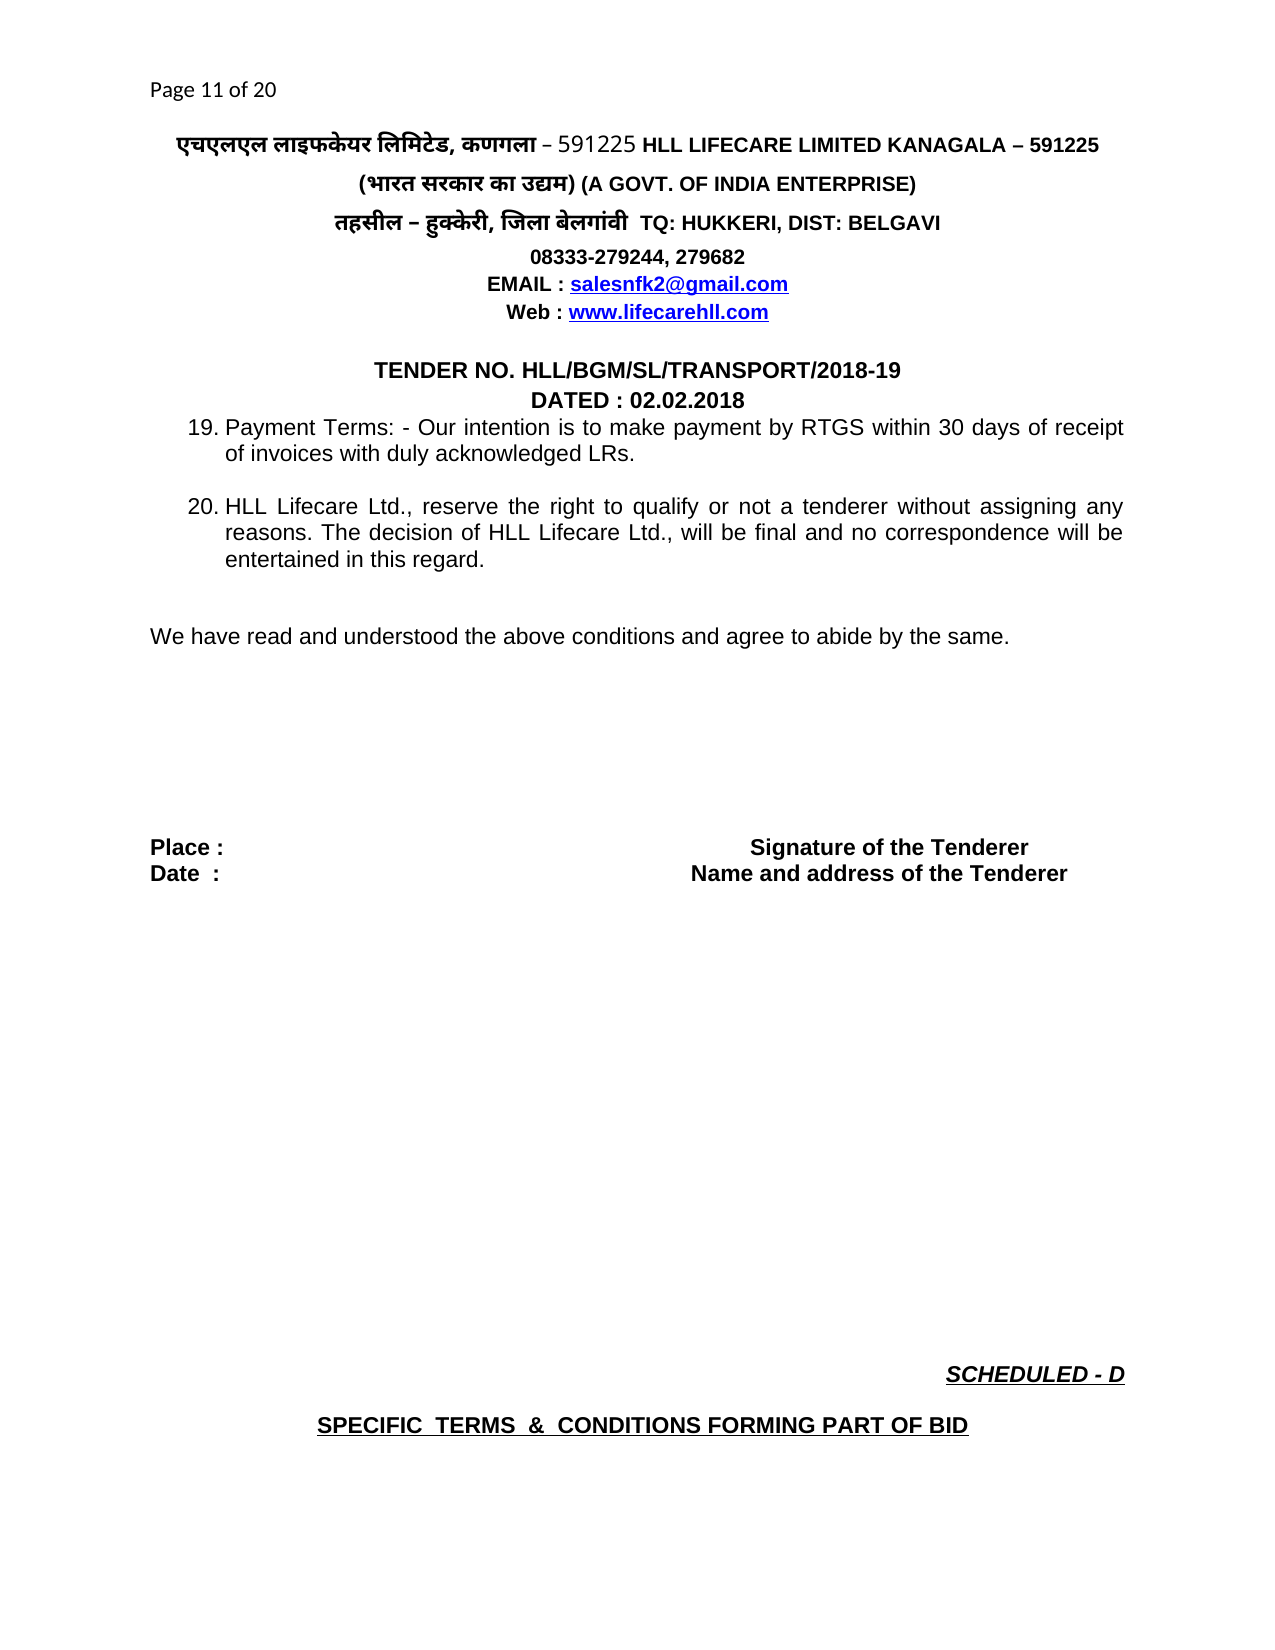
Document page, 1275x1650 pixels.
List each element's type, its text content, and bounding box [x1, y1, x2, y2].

list HLL Lifecare Ltd., reserve the right to qualify or not a tenderer without assigning any reasons. The decision of HLL Lifecare Ltd., will be final and no correspondence will be entertained in this regard. [187, 493, 1125, 572]
text Place : Signature of the Tenderer [150, 834, 1125, 860]
text We have read and understood the above conditions and agree to abide by the same. [150, 623, 1125, 649]
text SCHEDULED - D [150, 1361, 1125, 1387]
text Date : Name and address of the Tenderer [150, 860, 1125, 887]
text SPECIFIC TERMS & CONDITIONS FORMING PART OF BID [150, 1412, 1135, 1438]
list Payment Terms: - Our intention is to make payment by RTGS within 30 days of receipt of invoices with duly acknowledged LRs. [187, 414, 1125, 467]
